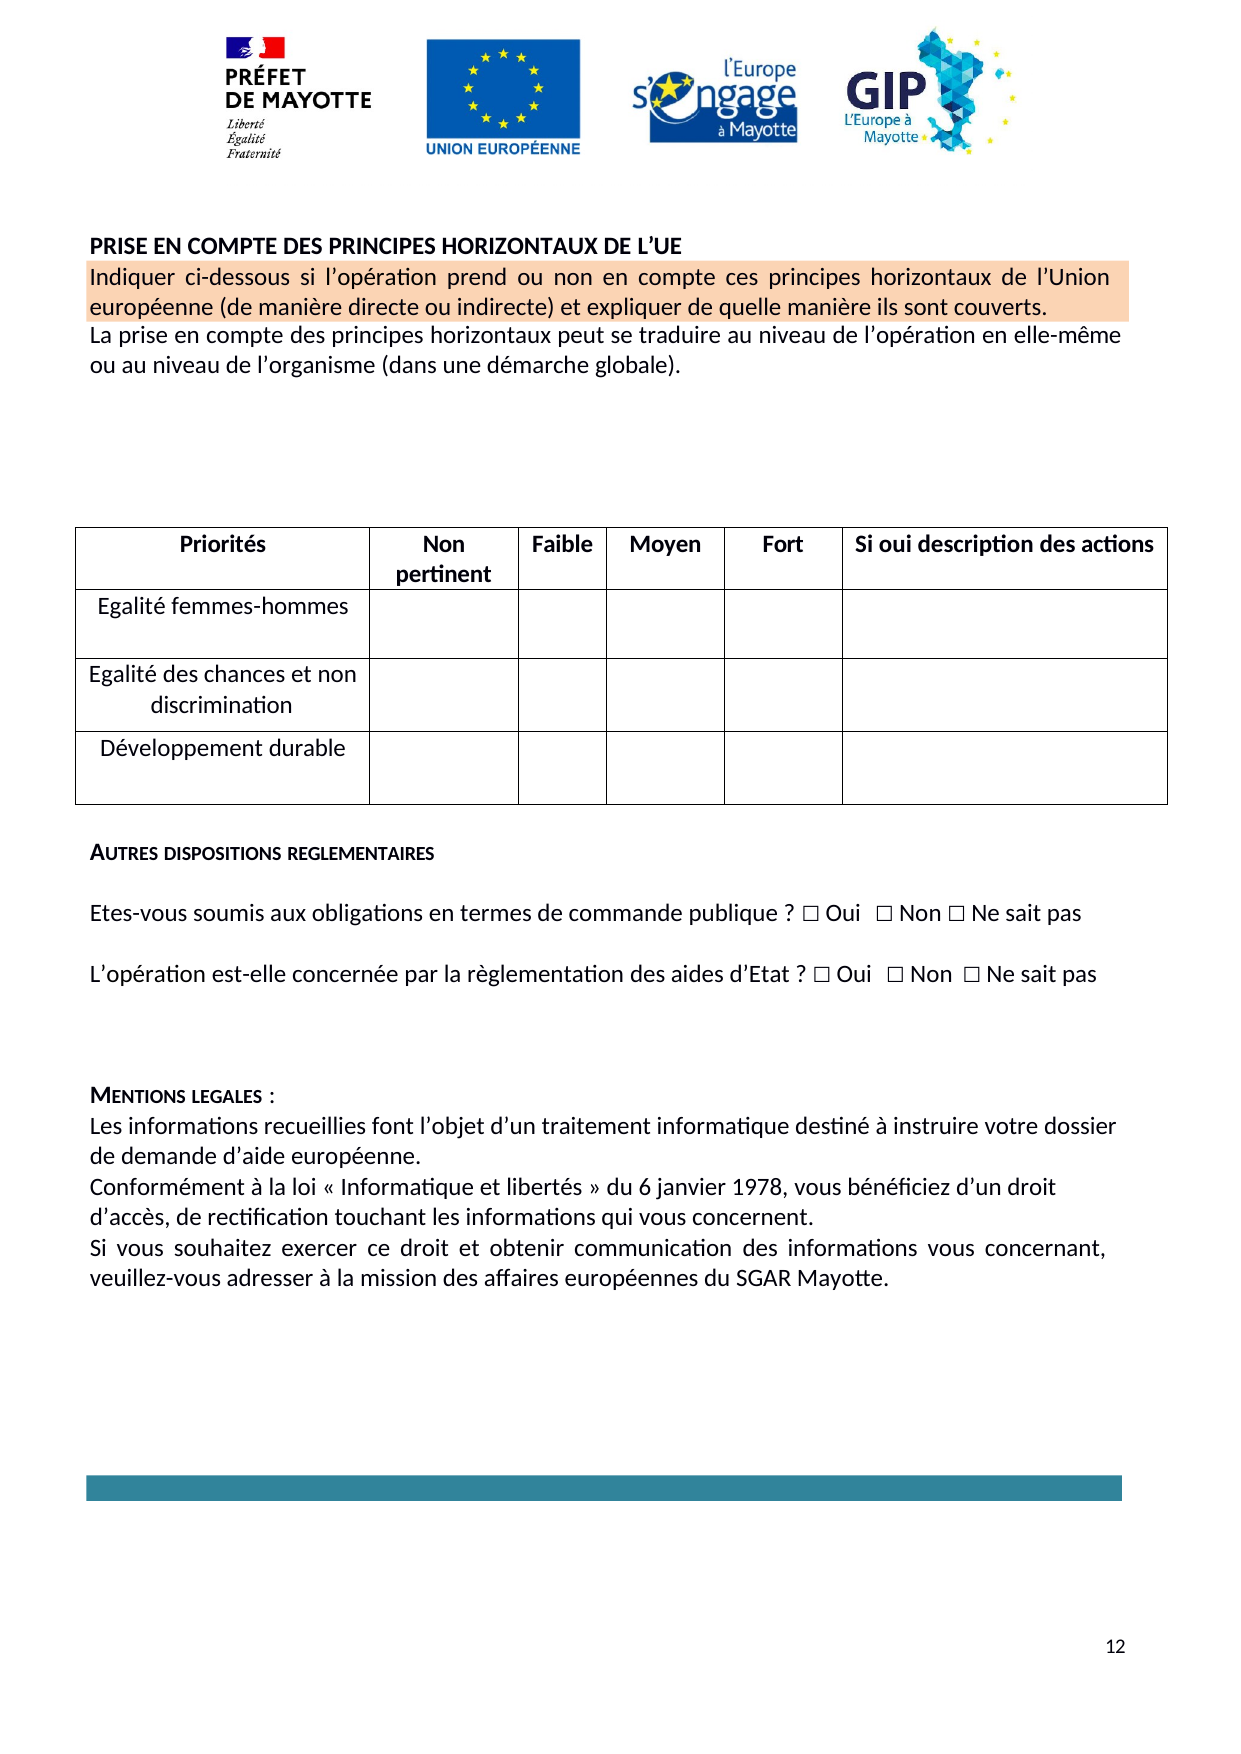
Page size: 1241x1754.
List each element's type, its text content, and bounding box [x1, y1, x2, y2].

table_header Moyen [607, 528, 724, 589]
table_cell [725, 732, 842, 804]
text La prise en compte des principes horizontaux peut se traduire au niveau de l’opération en elle-même [89, 322, 1240, 349]
table_cell Egalité femmes-hommes [76, 590, 369, 657]
table_cell [519, 659, 606, 731]
table_cell [519, 732, 606, 804]
table_header Fort [725, 528, 842, 589]
subtitle Autres dispositions reglementaires [89, 836, 1240, 867]
subtitle PRISE EN COMPTE DES PRINCIPES HORIZONTAUX DE L’UE [89, 230, 1240, 261]
table_cell Egalité des chances et non discrimination [76, 659, 369, 731]
table_header Si oui description des actions [843, 528, 1167, 589]
table_cell [607, 732, 724, 804]
text Conformément à la loi « Informatique et libertés » du 6 janvier 1978, vous bénéficiez d’un droit d’accès, de rectification touchant les informations qui vous concernent. [89, 1171, 1126, 1232]
table_cell [370, 659, 518, 731]
table_cell [843, 659, 1167, 731]
text ou au niveau de l’organisme (dans une démarche globale). [89, 349, 1240, 380]
table_cell [370, 590, 518, 657]
table_cell [725, 590, 842, 657]
table_cell [519, 590, 606, 657]
text Les informations recueillies font l’objet d’un traitement informatique destiné à instruire votre dossier de demande d’aide européenne. [89, 1110, 1126, 1171]
table_cell [370, 732, 518, 804]
table_cell [843, 732, 1167, 804]
text Si vous souhaitez exercer ce droit et obtenir communication des informations vous concernant, veuillez-vous adresser à la mission des affaires européennes du SGAR Mayotte. [89, 1232, 1126, 1293]
table_cell Développement durable [76, 732, 369, 804]
subtitle Mentions legales : [89, 1079, 1240, 1110]
table_cell [725, 659, 842, 731]
table_header Priorités [76, 528, 369, 589]
table_header Non pertinent [370, 528, 518, 589]
table_header Faible [519, 528, 606, 589]
table_cell [843, 590, 1167, 657]
text Etes-vous soumis aux obligations en termes de commande publique ? ☐ Oui ☐ Non ☐ Ne sait pas L’opération est-elle concernée par la règlementation des aides d’Etat ? ☐ Oui ☐ Non ☐ Ne sait pas [89, 897, 1119, 988]
table_cell [607, 659, 724, 731]
picture [225, 1, 1033, 186]
table_cell [607, 590, 724, 657]
